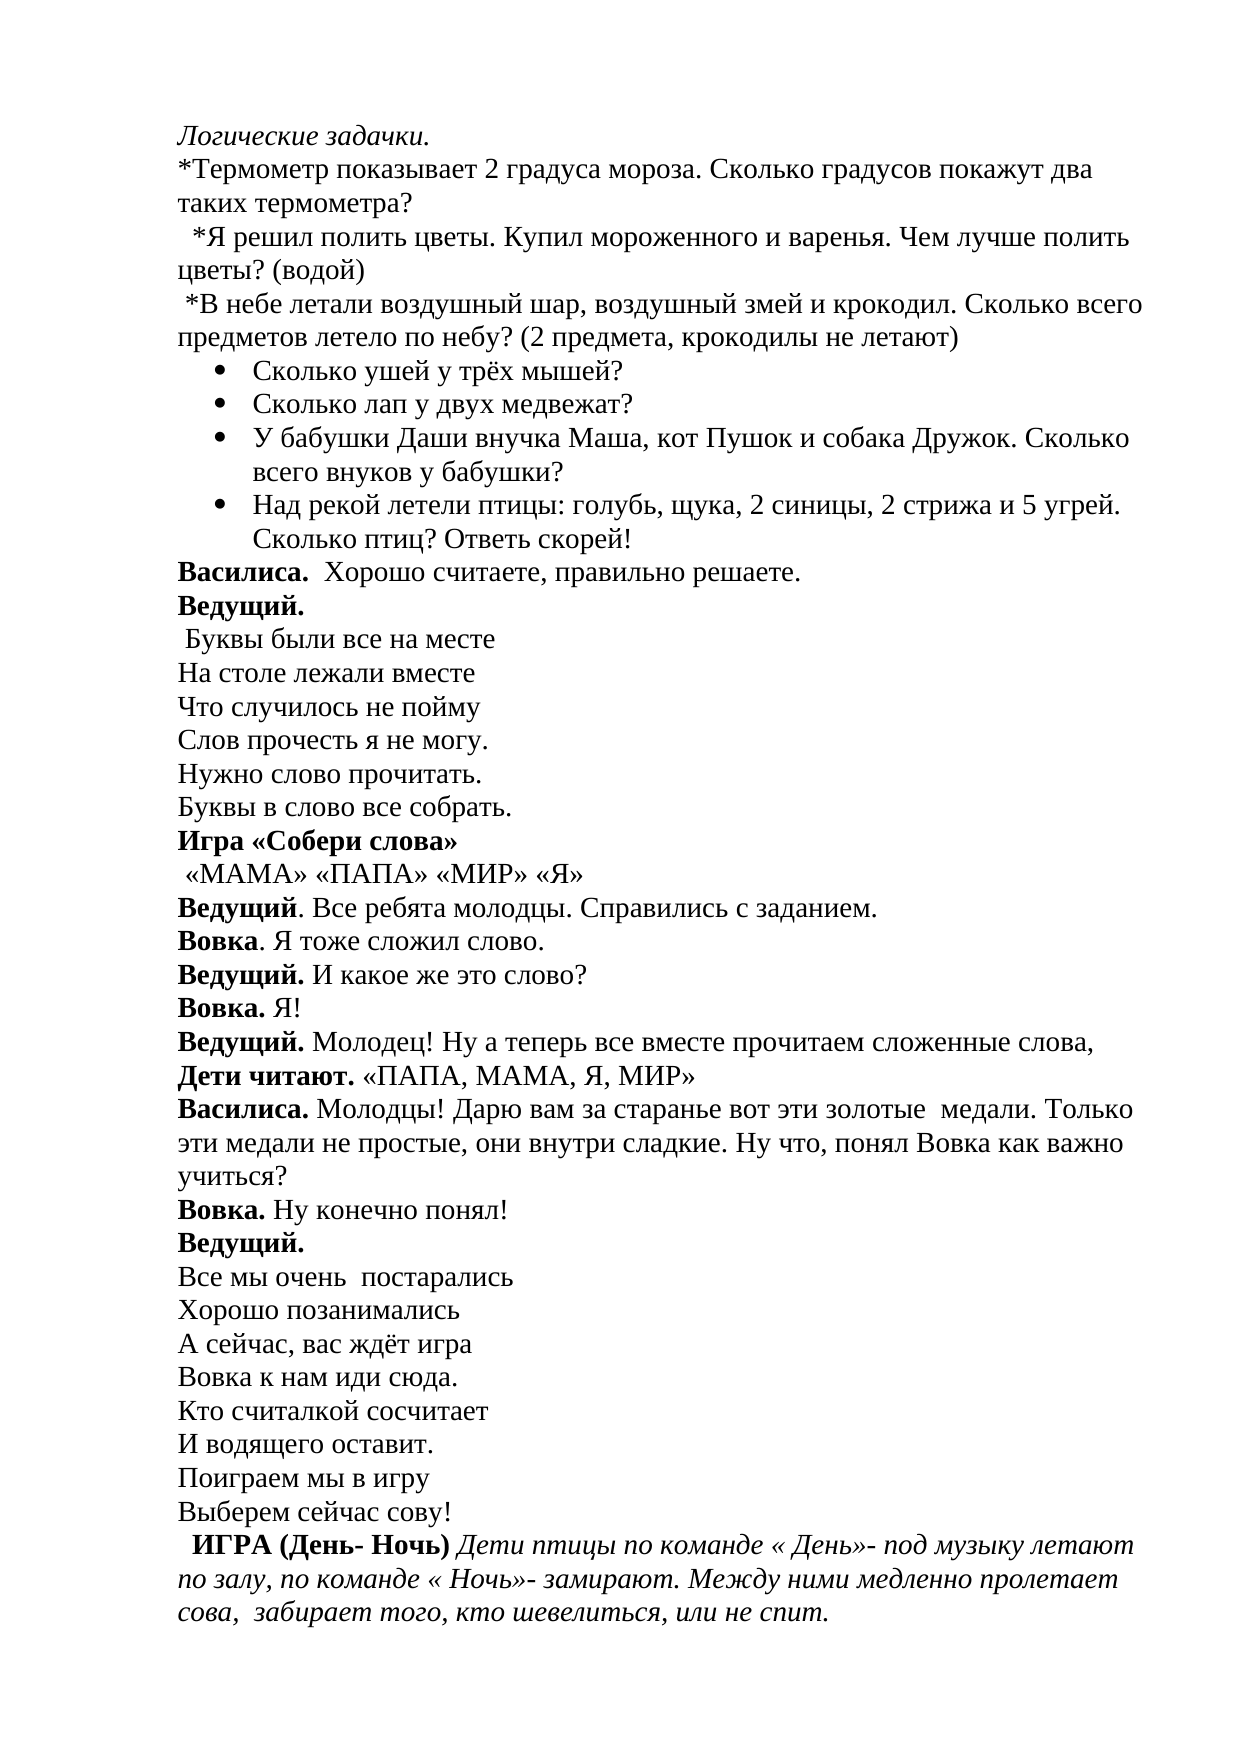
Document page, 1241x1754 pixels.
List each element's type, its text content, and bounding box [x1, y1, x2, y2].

text «МАМА» «ПАПА» «МИР» «Я» [177, 856, 1152, 890]
text Игра «Собери слова» [177, 823, 1152, 856]
text Ведущий. И какое же это слово? [177, 957, 1152, 991]
text Что случилось не пойму [177, 689, 1152, 722]
text На столе лежали вместе [177, 655, 1152, 689]
text *Термометр показывает 2 градуса мороза. Сколько градусов покажут два таких термометра? [177, 152, 1152, 219]
text И водящего оставит. [177, 1427, 1152, 1460]
text Слов прочесть я не могу. [177, 722, 1152, 756]
text Выберем сейчас сову! [177, 1494, 1152, 1527]
text Ведущий. Все ребята молодцы. Справились с заданием. [177, 890, 1152, 923]
text Василиса. Хорошо считаете, правильно решаете. [177, 554, 1152, 588]
text Ведущий. Молодец! Ну а теперь все вместе прочитаем сложенные слова, [177, 1024, 1152, 1058]
text ИГРА (День- Ночь) Дети птицы по команде « День»- под музыку летают по залу, по команде « Ночь»- замирают. Между ними медленно пролетает сова, забирает того, кто шевелиться, или не спит. [177, 1527, 1152, 1628]
text Буквы в слово все собрать. [177, 789, 1152, 823]
list Сколько лап у двух медвежат? [215, 387, 1152, 420]
text Ведущий. [177, 588, 1152, 622]
text *Я решил полить цветы. Купил мороженного и варенья. Чем лучше полить цветы? (водой) [177, 219, 1152, 286]
text А сейчас, вас ждёт игра [177, 1326, 1152, 1359]
text Вовка. Ну конечно понял! [177, 1192, 1152, 1225]
text Вовка к нам иди сюда. [177, 1359, 1152, 1393]
text Логические задачки. [177, 118, 1152, 152]
text *В небе летали воздушный шар, воздушный змей и крокодил. Сколько всего предметов летело по небу? (2 предмета, крокодилы не летают) [177, 286, 1152, 353]
text Василиса. Молодцы! Дарю вам за старанье вот эти золотые медали. Только эти медали не простые, они внутри сладкие. Ну что, понял Вовка как важно учиться? [177, 1091, 1152, 1192]
text Хорошо позанимались [177, 1292, 1152, 1326]
text Поиграем мы в игру [177, 1460, 1152, 1494]
text Вовка. Я тоже сложил слово. [177, 923, 1152, 957]
text Вовка. Я! [177, 991, 1152, 1024]
text Все мы очень постарались [177, 1259, 1152, 1292]
text Кто считалкой сосчитает [177, 1393, 1152, 1427]
list У бабушки Даши внучка Маша, кот Пушок и собака Дружок. Сколько всего внуков у бабушки? [215, 420, 1152, 487]
list Над рекой летели птицы: голубь, щука, 2 синицы, 2 стрижа и 5 угрей. Сколько птиц? Ответь скорей! [215, 487, 1152, 554]
text Дети читают. «ПАПА, МАМА, Я, МИР» [177, 1058, 1152, 1091]
text Ведущий. [177, 1225, 1152, 1259]
list Сколько ушей у трёх мышей? [215, 353, 1152, 387]
text Буквы были все на месте [177, 622, 1152, 655]
text Нужно слово прочитать. [177, 756, 1152, 789]
